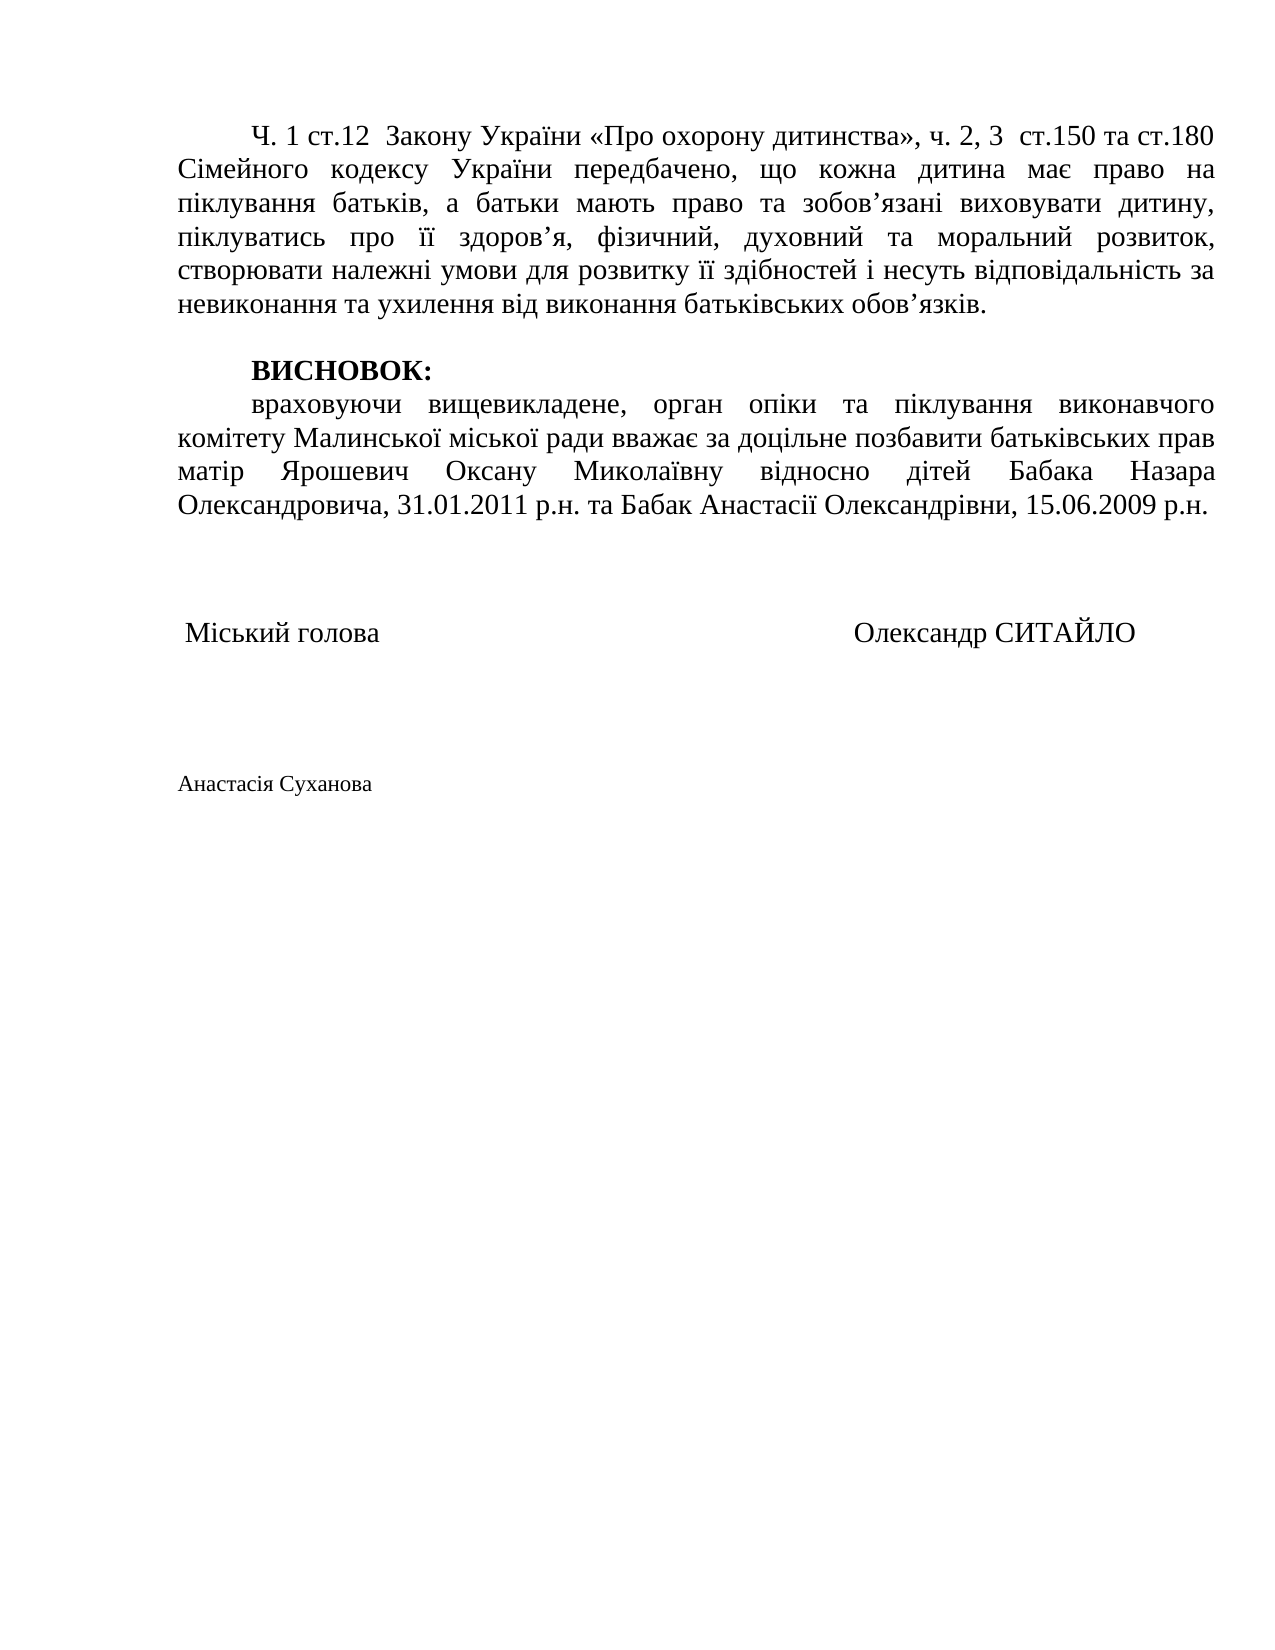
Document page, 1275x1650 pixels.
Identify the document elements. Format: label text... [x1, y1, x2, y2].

text Міський голова Олександр СИТАЙЛО [177, 615, 1216, 648]
text ВИСНОВОК: [177, 353, 1216, 386]
text Ч. 1 ст.12 Закону України «Про охорону дитинства», ч. 2, 3 ст.150 та ст.180 Сімейного кодексу України передбачено, що кожна дитина має право на піклування батьків, а батьки мають право та зобов’язані виховувати дитину, піклуватись про її здоров’я, фізичний, духовний та моральний розвиток, створювати належні умови для розвитку її здібностей і несуть відповідальність за невиконання та ухилення від виконання батьківських обов’язків. [177, 118, 1216, 319]
text враховуючи вищевикладене, орган опіки та піклування виконавчого комітету Малинської міської ради вважає за доцільне позбавити батьківських прав матір Ярошевич Оксану Миколаївну відносно дітей Бабака Назара Олександровича, 31.01.2011 р.н. та Бабак Анастасії Олександрівни, 15.06.2009 р.н. [177, 386, 1216, 521]
text Анастасія Суханова [177, 769, 1216, 796]
